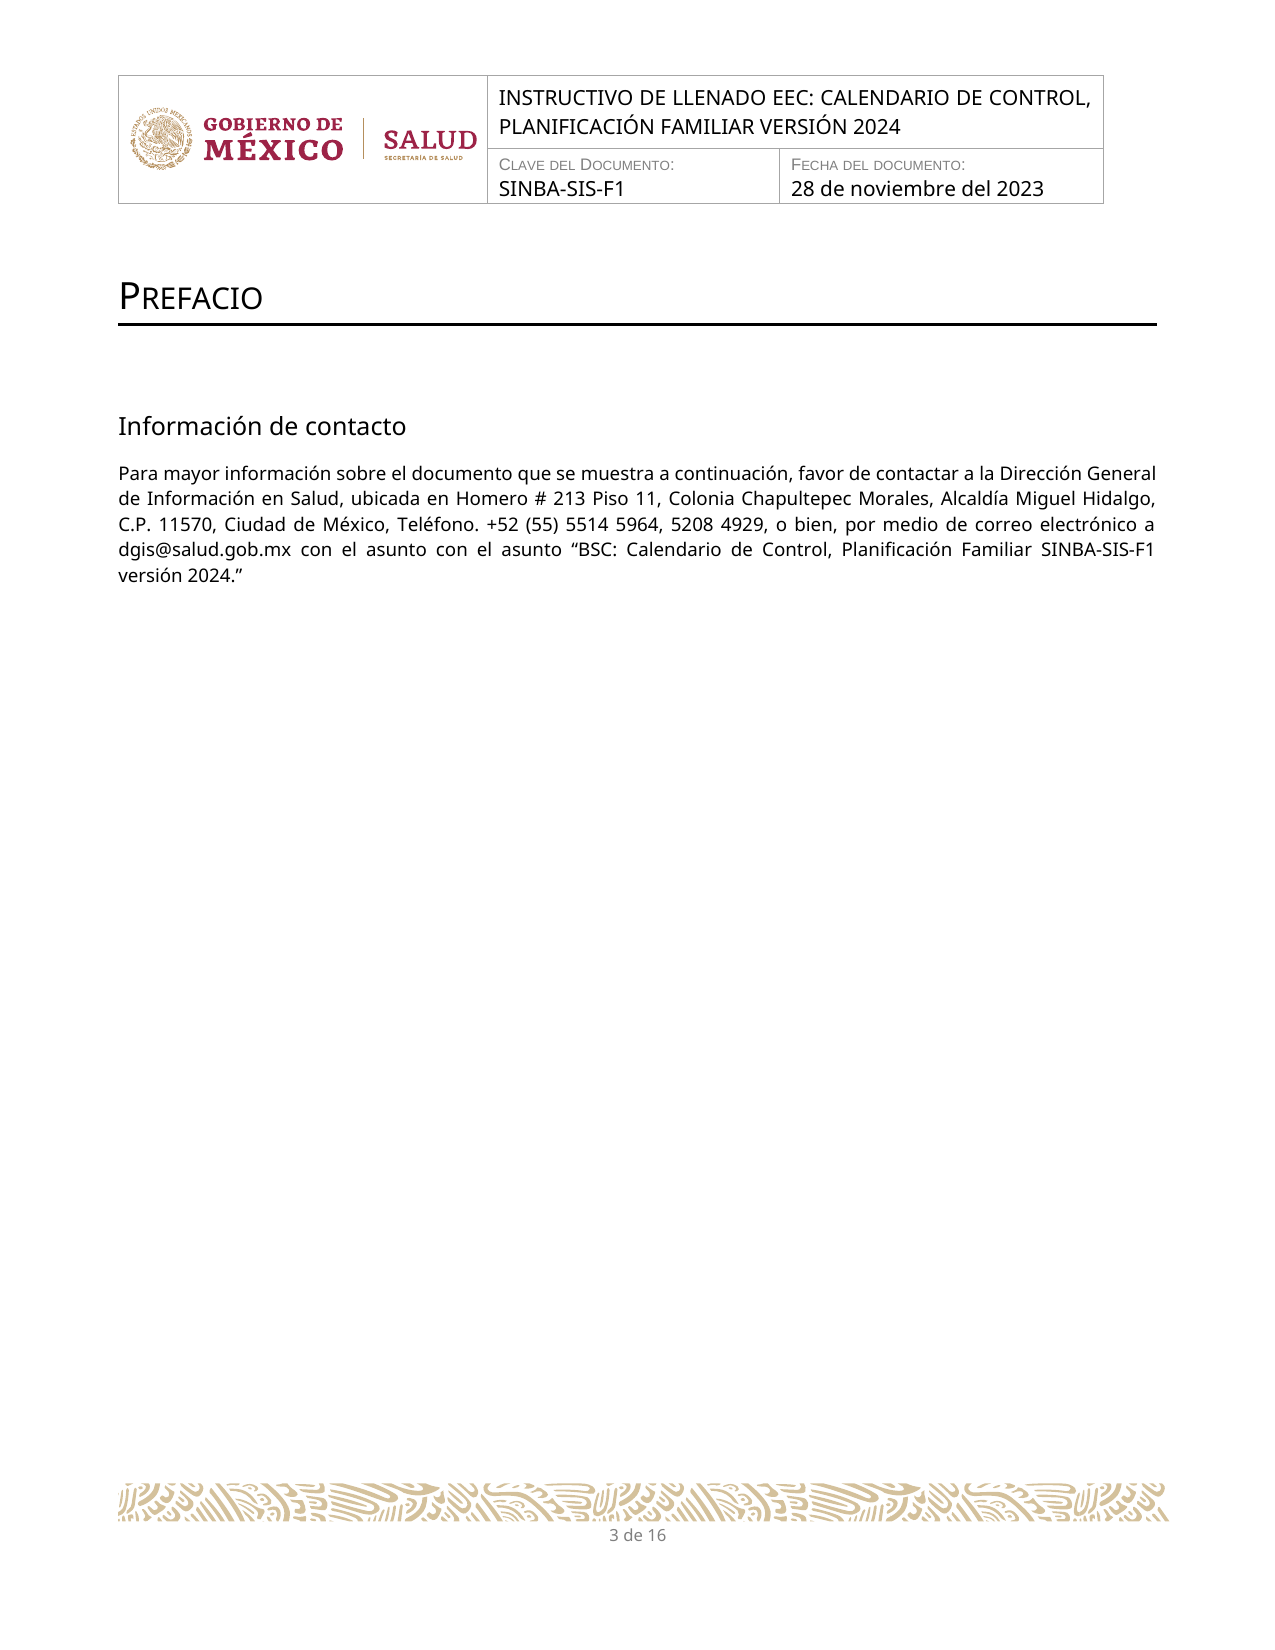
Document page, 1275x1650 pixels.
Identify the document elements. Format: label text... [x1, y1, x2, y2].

subtitle Información de contacto [118, 408, 1157, 443]
subtitle Prefacio [118, 270, 1157, 323]
text Para mayor información sobre el documento que se muestra a continuación, favor de contactar a la Dirección General de Información en Salud, ubicada en Homero # 213 Piso 11, Colonia Chapultepec Morales, Alcaldía Miguel Hidalgo, C.P. 11570, Ciudad de México, Teléfono. +52 (55) 5514 5964, 5208 4929, o bien, por medio de correo electrónico a dgis@salud.gob.mx con el asunto con el asunto “BSC: Calendario de Control, Planificación Familiar SINBA-SIS-F1 versión 2024.” [118, 460, 1157, 588]
